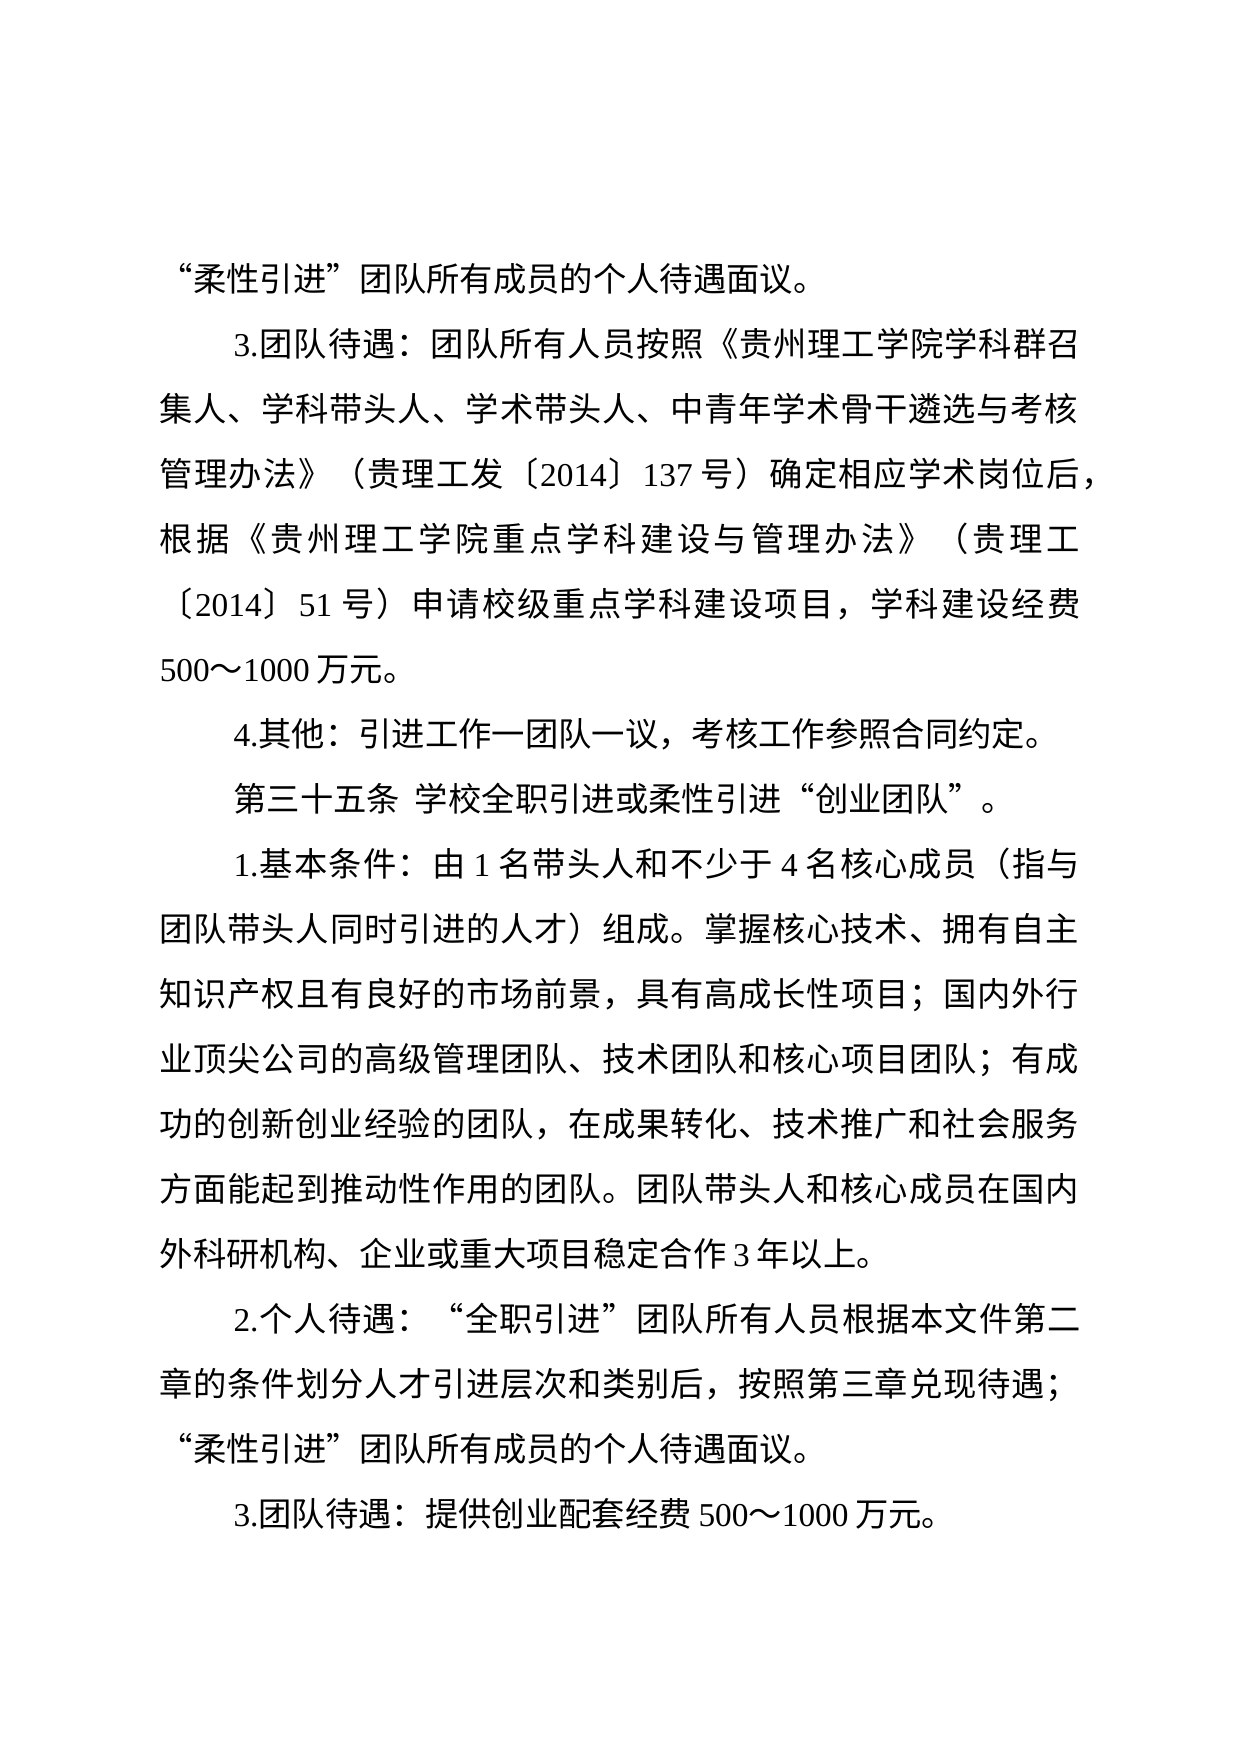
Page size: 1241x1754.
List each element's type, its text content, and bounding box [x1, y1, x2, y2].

text 3.团队待遇：提供创业配套经费500～1000万元。 [159, 1480, 1081, 1545]
text 2.个人待遇：“全职引进”团队所有人员根据本文件第二章的条件划分人才引进层次和类别后，按照第三章兑现待遇；“柔性引进”团队所有成员的个人待遇面议。 [159, 1285, 1081, 1480]
text 第三十五条 学校全职引进或柔性引进“创业团队”。 [159, 765, 1081, 830]
text 1.基本条件：由1名带头人和不少于4名核心成员（指与团队带头人同时引进的人才）组成。掌握核心技术、拥有自主知识产权且有良好的市场前景，具有高成长性项目；国内外行业顶尖公司的高级管理团队、技术团队和核心项目团队；有成功的创新创业经验的团队，在成果转化、技术推广和社会服务方面能起到推动性作用的团队。团队带头人和核心成员在国内外科研机构、企业或重大项目稳定合作3年以上。 [159, 830, 1081, 1285]
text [159, 245, 1081, 310]
text 3.团队待遇：团队所有人员按照《贵州理工学院学科群召集人、学科带头人、学术带头人、中青年学术骨干遴选与考核管理办法》（贵理工发〔2014〕137号）确定相应学术岗位后，根据《贵州理工学院重点学科建设与管理办法》（贵理工〔2014〕51号）申请校级重点学科建设项目，学科建设经费500～1000万元。 [159, 310, 1081, 700]
text 4.其他：引进工作一团队一议，考核工作参照合同约定。 [159, 700, 1081, 765]
